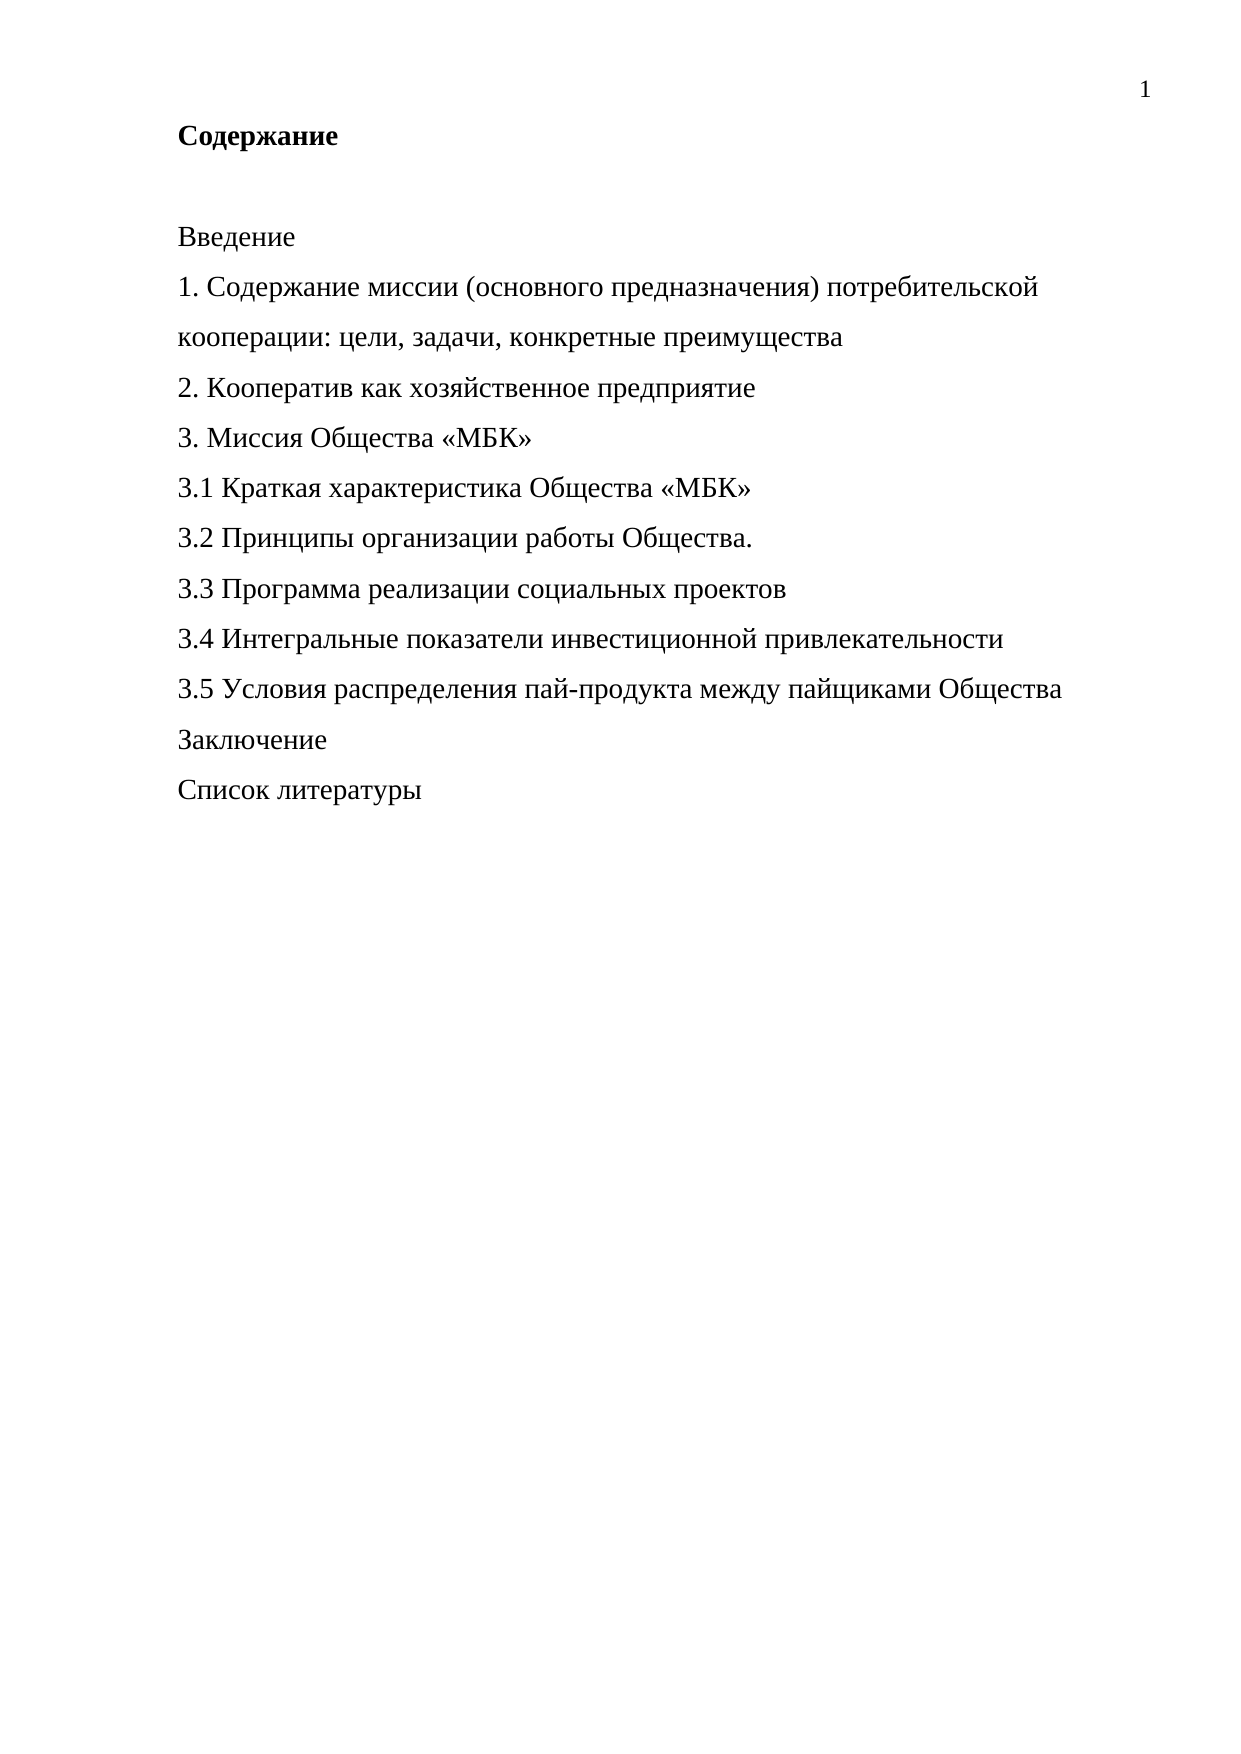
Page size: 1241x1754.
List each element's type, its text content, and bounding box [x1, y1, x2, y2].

text 3.3 Программа реализации социальных проектов 19 [177, 571, 1152, 604]
text Заключение 28 [177, 722, 1152, 755]
text 3.2 Принципы организации работы Общества. 18 [177, 521, 1152, 554]
text 3.1 Краткая характеристика Общества «МБК» 16 [177, 470, 1152, 504]
text 3.4 Интегральные показатели инвестиционной привлекательности 19 [177, 621, 1152, 655]
text Введение 2 [177, 219, 1152, 252]
text 1. Содержание миссии (основного предназначения) потребительской кооперации: цели, задачи, конкретные преимущества 3 [177, 269, 1152, 353]
text Список литературы 30 [177, 772, 1152, 806]
text 3.5 Условия распределения пай-продукта между пайщиками Общества 22 [177, 672, 1152, 705]
text 2. Кооператив как хозяйственное предприятие 13 [177, 370, 1152, 403]
text 3. Миссия Общества «МБК» 16 [177, 420, 1152, 453]
subtitle Содержание [177, 118, 1152, 152]
